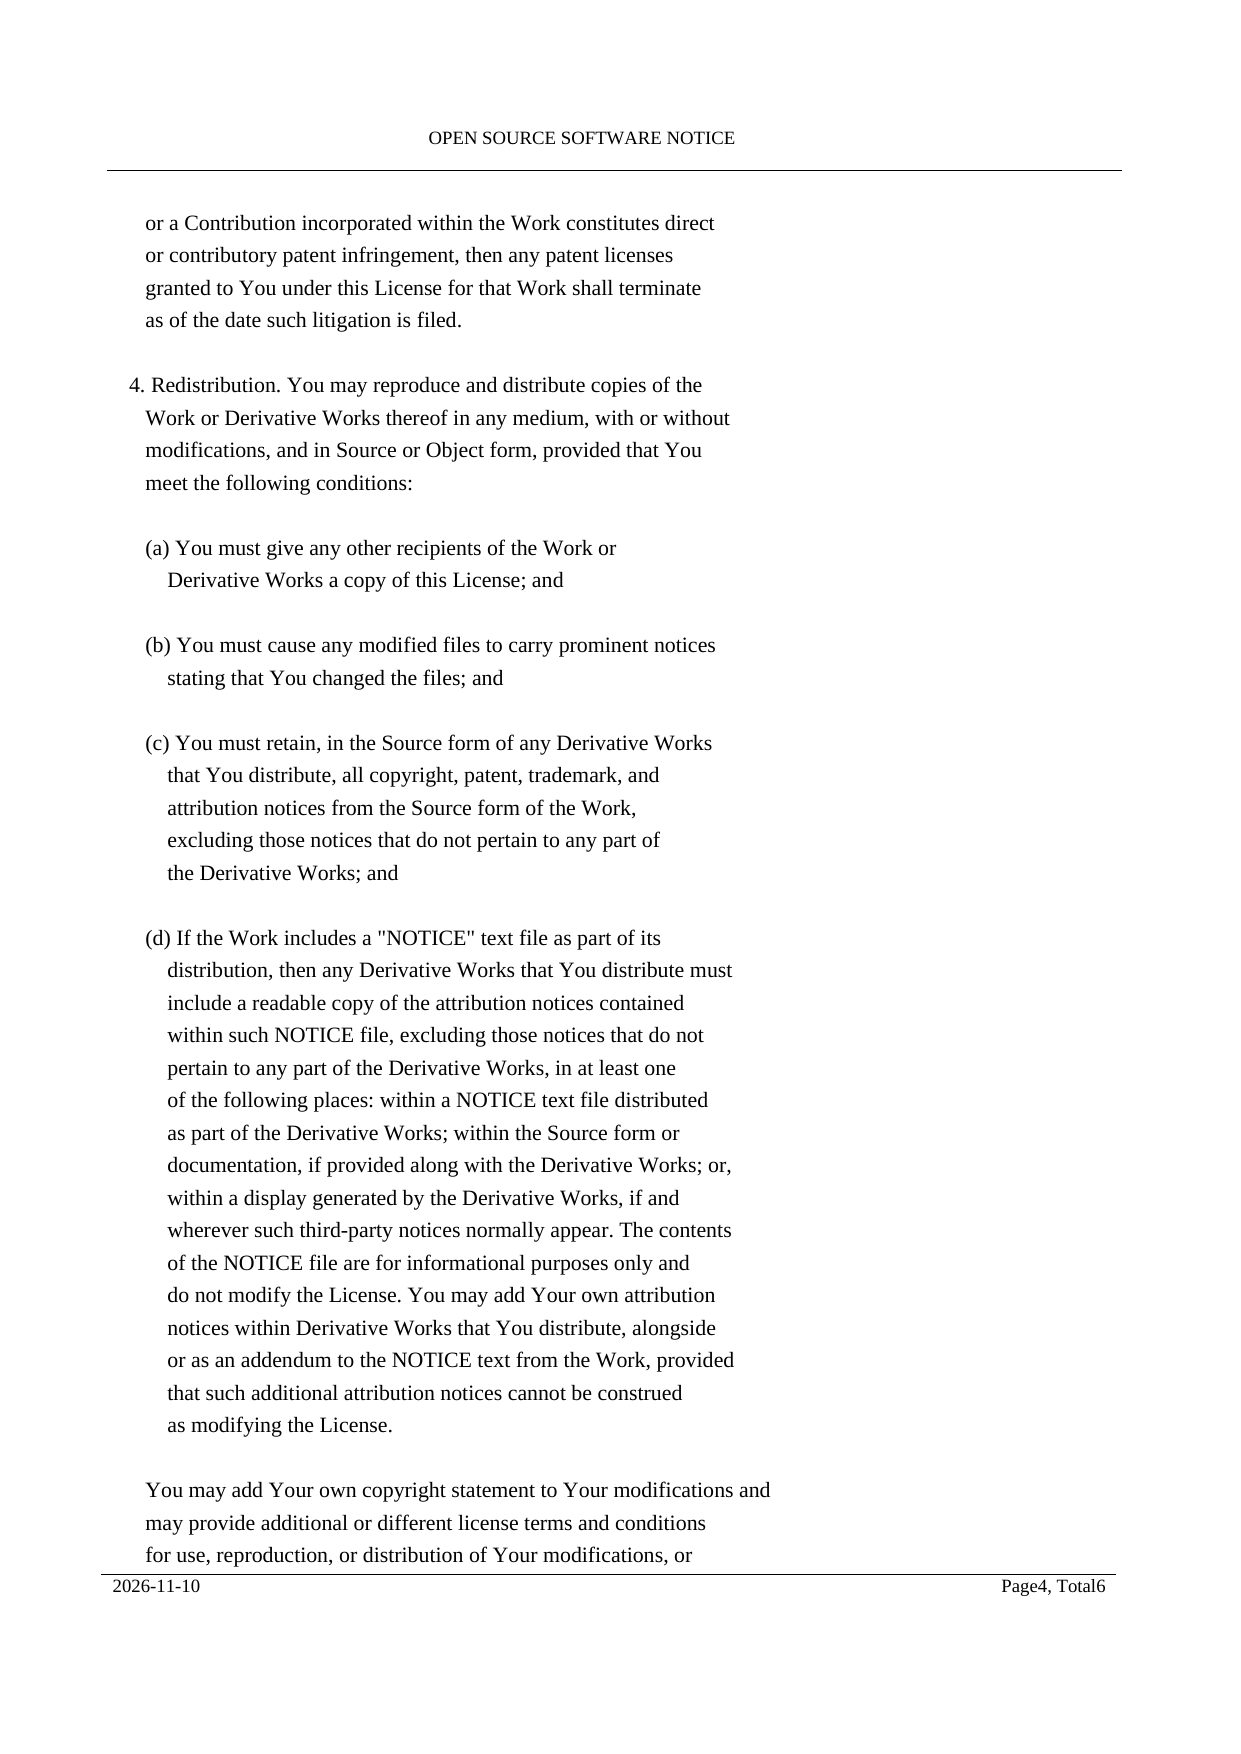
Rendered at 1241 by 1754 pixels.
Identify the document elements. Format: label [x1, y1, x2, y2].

text [112, 206, 1128, 1571]
